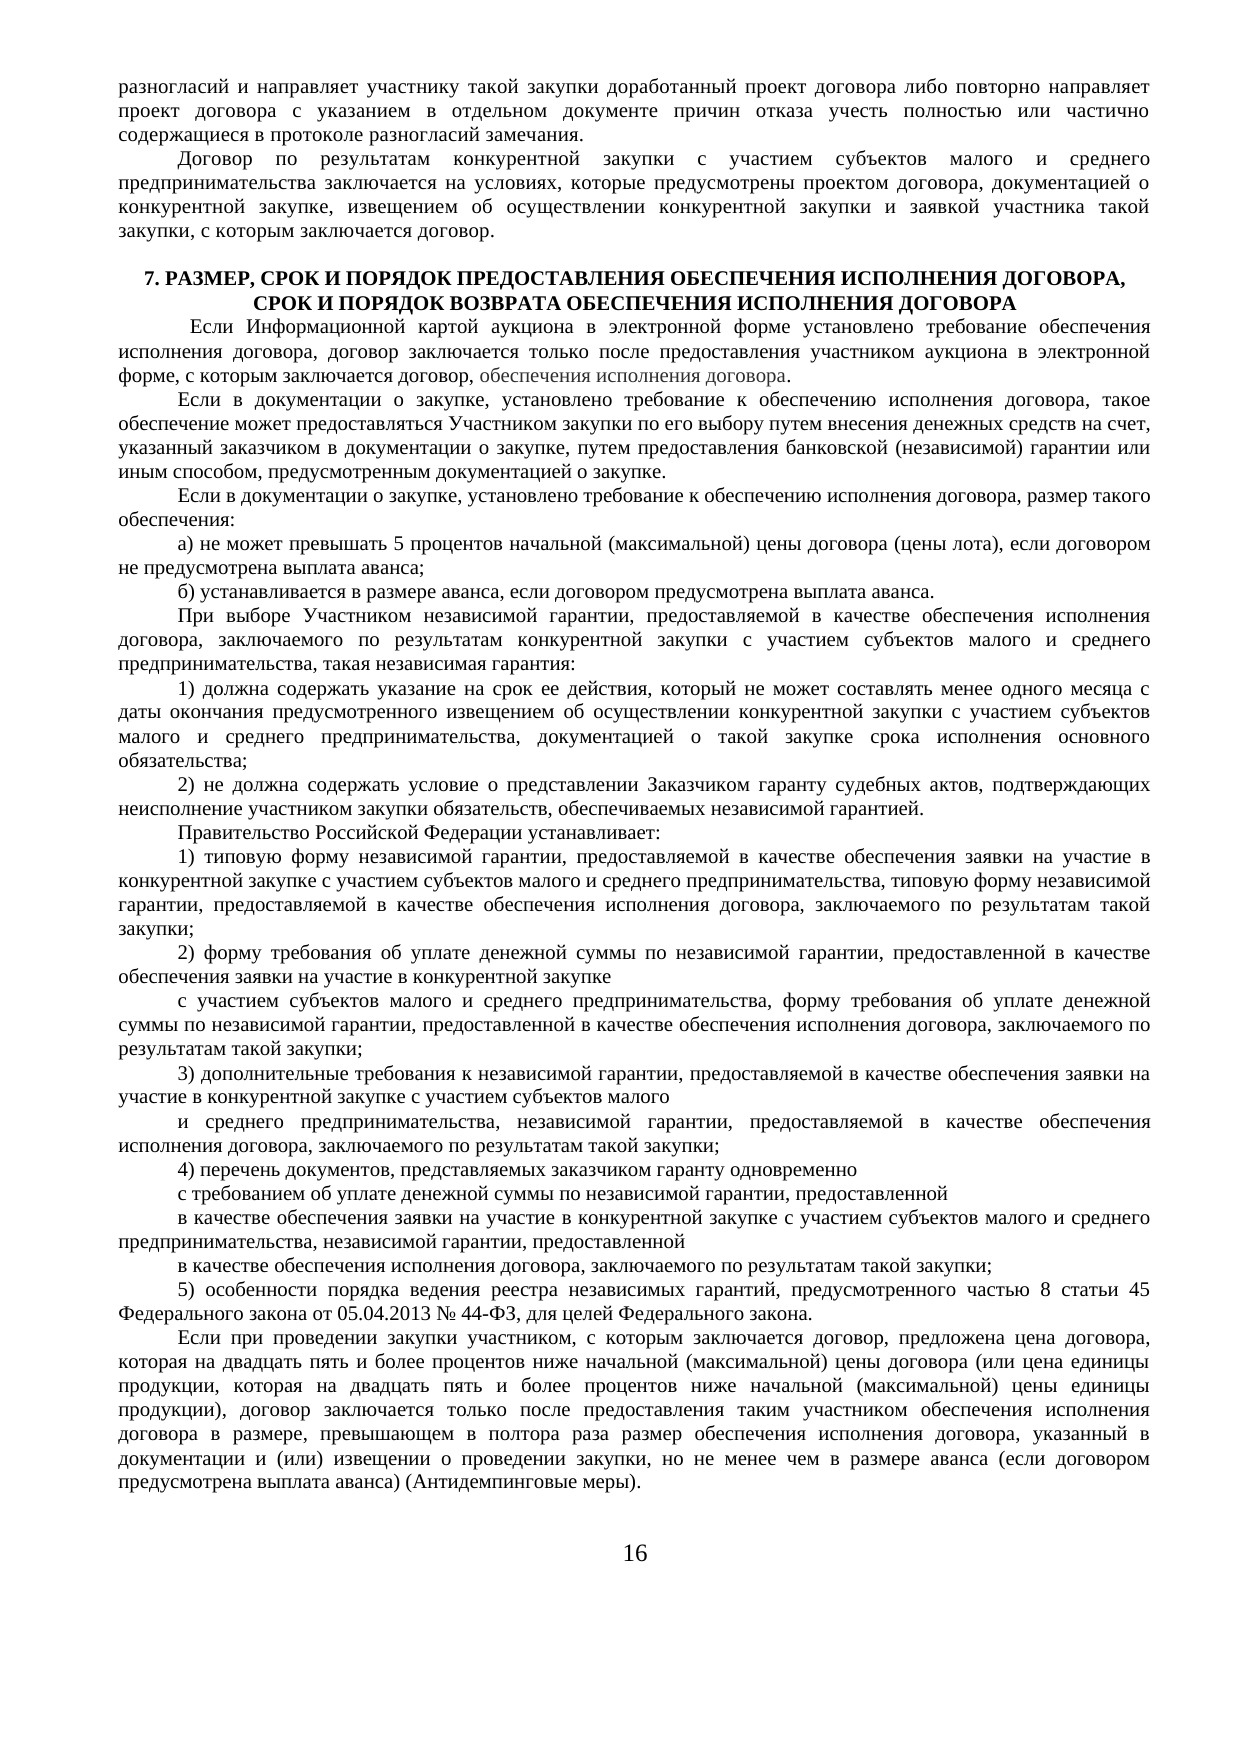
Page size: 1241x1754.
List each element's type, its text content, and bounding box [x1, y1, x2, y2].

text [118, 74, 1152, 146]
text а) не может превышать 5 процентов начальной (максимальной) цены договора (цены лота), если договором не предусмотрена выплата аванса; [118, 531, 1152, 579]
text 1) типовую форму независимой гарантии, предоставляемой в качестве обеспечения заявки на участие в конкурентной закупке с участием субъектов малого и среднего предпринимательства, типовую форму независимой гарантии, предоставляемой в качестве обеспечения исполнения договора, заключаемого по результатам такой закупки; [118, 844, 1152, 940]
text 2) не должна содержать условие о представлении Заказчиком гаранту судебных актов, подтверждающих неисполнение участником закупки обязательств, обеспечиваемых независимой гарантией. [118, 772, 1152, 820]
text и среднего предпринимательства, независимой гарантии, предоставляемой в качестве обеспечения исполнения договора, заключаемого по результатам такой закупки; [118, 1108, 1152, 1157]
text 7. РАЗМЕР, СРОК И ПОРЯДОК ПРЕДОСТАВЛЕНИЯ ОБЕСПЕЧЕНИЯ ИСПОЛНЕНИЯ ДОГОВОРА, СРОК И ПОРЯДОК ВОЗВРАТА ОБЕСПЕЧЕНИЯ ИСПОЛНЕНИЯ ДОГОВОРА [118, 266, 1152, 314]
text Если в документации о закупке, установлено требование к обеспечению исполнения договора, размер такого обеспечения: [118, 483, 1152, 531]
text Если Информационной картой аукциона в электронной форме установлено требование обеспечения исполнения договора, договор заключается только после предоставления участником аукциона в электронной форме, с которым заключается договор, обеспечения исполнения договора. [118, 314, 1152, 387]
text 1) должна содержать указание на срок ее действия, который не может составлять менее одного месяца с даты окончания предусмотренного извещением об осуществлении конкурентной закупки с участием субъектов малого и среднего предпринимательства, документацией о такой закупке срока исполнения основного обязательства; [118, 675, 1152, 772]
text 4) перечень документов, представляемых заказчиком гаранту одновременно [118, 1157, 1152, 1181]
text 5) особенности порядка ведения реестра независимых гарантий, предусмотренного частью 8 статьи 45 Федерального закона от 05.04.2013 № 44-ФЗ, для целей Федерального закона. [118, 1277, 1152, 1325]
text с требованием об уплате денежной суммы по независимой гарантии, предоставленной [118, 1181, 1152, 1205]
text 2) форму требования об уплате денежной суммы по независимой гарантии, предоставленной в качестве обеспечения заявки на участие в конкурентной закупке [118, 940, 1152, 988]
text в качестве обеспечения исполнения договора, заключаемого по результатам такой закупки; [118, 1253, 1152, 1277]
text Если в документации о закупке, установлено требование к обеспечению исполнения договора, такое обеспечение может предоставляться Участником закупки по его выбору путем внесения денежных средств на счет, указанный заказчиком в документации о закупке, путем предоставления банковской (независимой) гарантии или иным способом, предусмотренным документацией о закупке. [118, 387, 1152, 483]
text Правительство Российской Федерации устанавливает: [118, 820, 1152, 844]
text в качестве обеспечения заявки на участие в конкурентной закупке с участием субъектов малого и среднего предпринимательства, независимой гарантии, предоставленной [118, 1205, 1152, 1253]
text Если при проведении закупки участником, с которым заключается договор, предложена цена договора, которая на двадцать пять и более процентов ниже начальной (максимальной) цены договора (или цена единицы продукции, которая на двадцать пять и более процентов ниже начальной (максимальной) цены единицы продукции), договор заключается только после предоставления таким участником обеспечения исполнения договора в размере, превышающем в полтора раза размер обеспечения исполнения договора, указанный в документации и (или) извещении о проведении закупки, но не менее чем в размере аванса (если договором предусмотрена выплата аванса) (Антидемпинговые меры). [118, 1325, 1152, 1493]
text Договор по результатам конкурентной закупки с участием субъектов малого и среднего предпринимательства заключается на условиях, которые предусмотрены проектом договора, документацией о конкурентной закупке, извещением об осуществлении конкурентной закупки и заявкой участника такой закупки, с которым заключается договор. [118, 146, 1152, 242]
text При выборе Участником независимой гарантии, предоставляемой в качестве обеспечения исполнения договора, заключаемого по результатам конкурентной закупки с участием субъектов малого и среднего предпринимательства, такая независимая гарантия: [118, 603, 1152, 675]
text 3) дополнительные требования к независимой гарантии, предоставляемой в качестве обеспечения заявки на участие в конкурентной закупке с участием субъектов малого [118, 1060, 1152, 1108]
text с участием субъектов малого и среднего предпринимательства, форму требования об уплате денежной суммы по независимой гарантии, предоставленной в качестве обеспечения исполнения договора, заключаемого по результатам такой закупки; [118, 988, 1152, 1060]
text б) устанавливается в размере аванса, если договором предусмотрена выплата аванса. [118, 579, 1152, 603]
